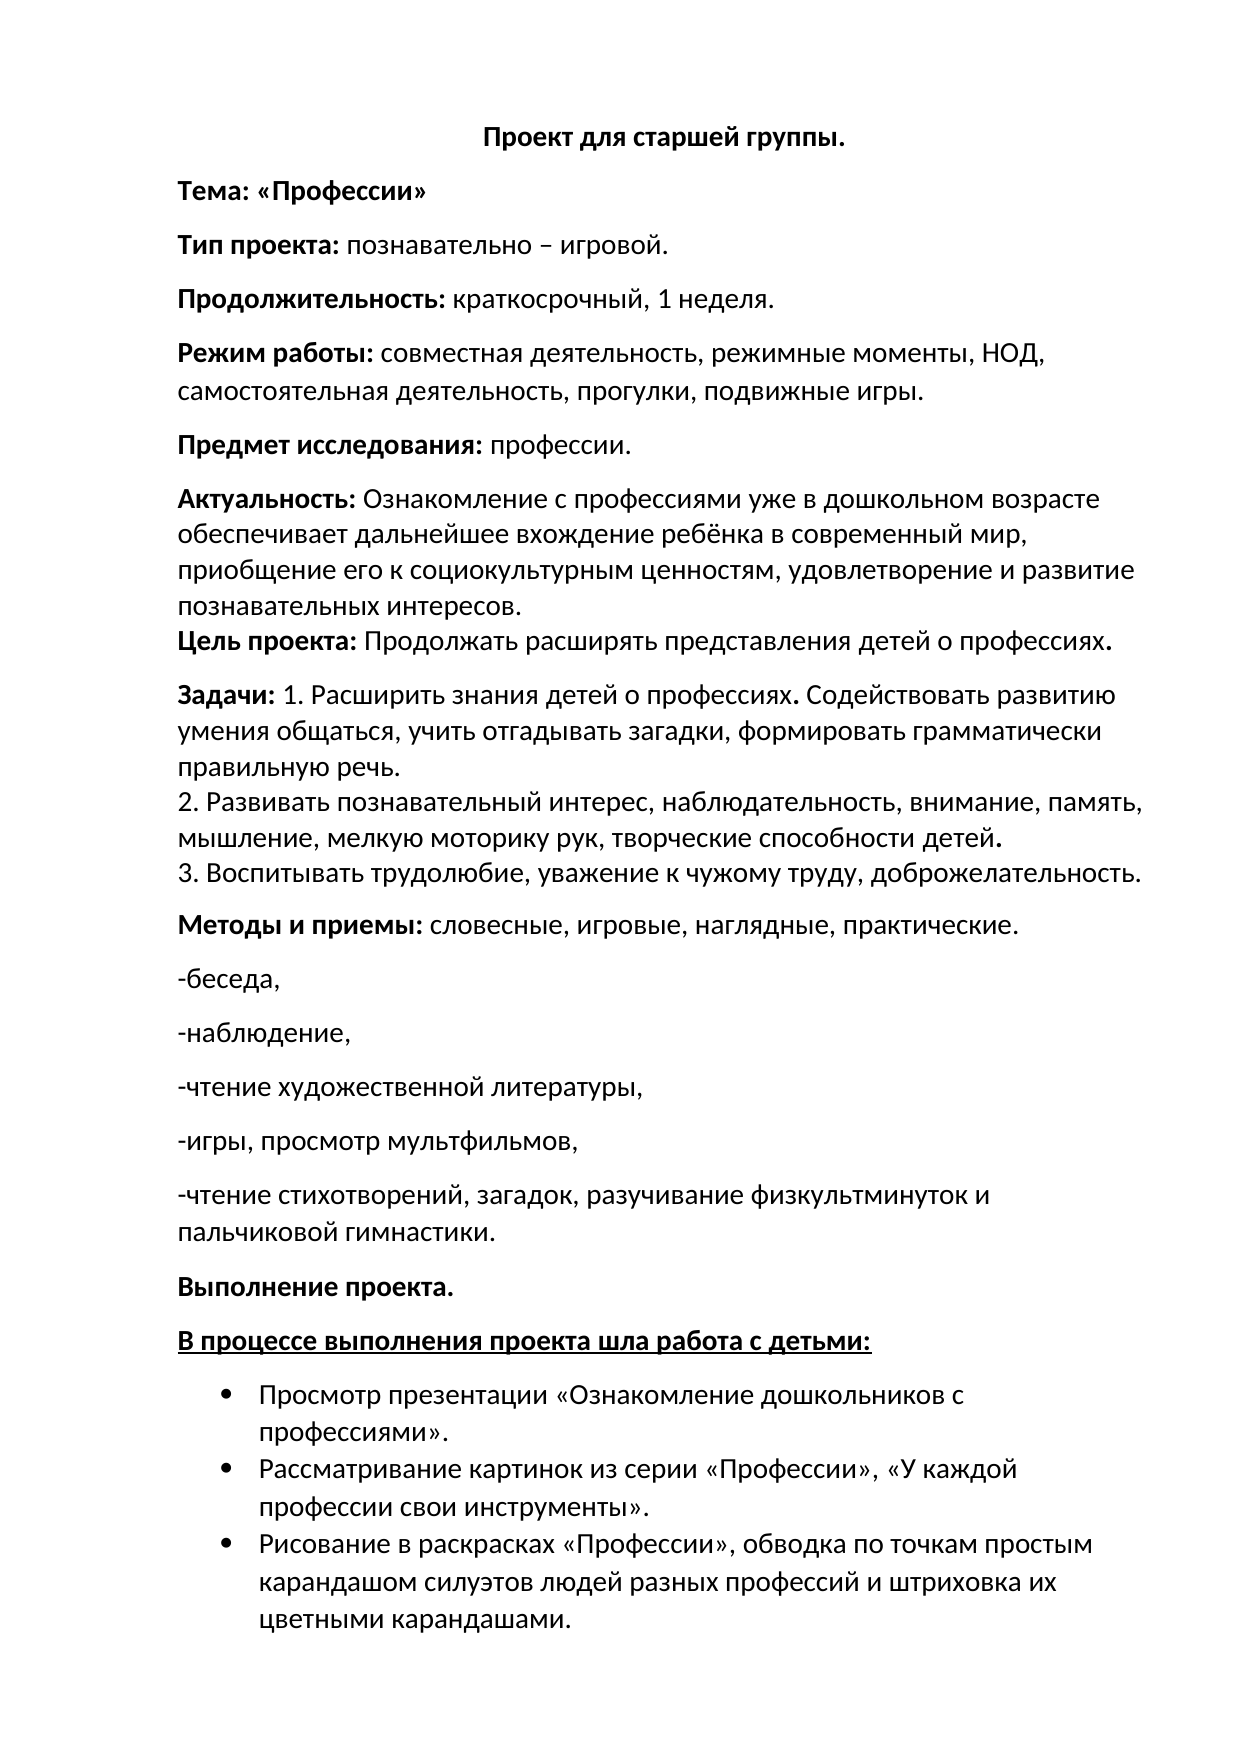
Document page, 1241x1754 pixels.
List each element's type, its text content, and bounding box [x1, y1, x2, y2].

text Тип проекта: познавательно – игровой. [177, 226, 1152, 262]
text Задачи: 1. Расширить знания детей о профессиях. Содействовать развитию умения общаться, учить отгадывать загадки, формировать грамматически правильную речь. [177, 676, 1152, 783]
list Рисование в раскрасках «Профессии», обводка по точкам простым карандашом силуэтов людей разных профессий и штриховка их цветными карандашами. [221, 1525, 1152, 1636]
text -игры, просмотр мультфильмов, [177, 1122, 1152, 1158]
text -беседа, [177, 960, 1152, 996]
list Просмотр презентации «Ознакомление дошкольников с профессиями». [221, 1376, 1152, 1449]
text Методы и приемы: словесные, игровые, наглядные, практические. [177, 906, 1152, 941]
text 3. Воспитывать трудолюбие, уважение к чужому труду, доброжелательность. [177, 854, 1152, 890]
text Цель проекта: Продолжать расширять представления детей о профессиях. [177, 622, 1152, 658]
text В процессе выполнения проекта шла работа с детьми: [177, 1322, 1152, 1357]
text Выполнение проекта. [177, 1268, 1152, 1303]
text Продолжительность: краткосрочный, 1 неделя. [177, 280, 1152, 316]
text Актуальность: Ознакомление с профессиями уже в дошкольном возрасте обеспечивает дальнейшее вхождение ребёнка в современный мир, приобщение его к социокультурным ценностям, удовлетворение и развитие познавательных интересов. [177, 480, 1152, 622]
text Тема: «Профессии» [177, 172, 1152, 208]
text -наблюдение, [177, 1014, 1152, 1049]
text Предмет исследования: профессии. [177, 426, 1152, 461]
text Проект для старшей группы. [177, 118, 1152, 154]
list Рассматривание картинок из серии «Профессии», «У каждой профессии свои инструменты». [221, 1451, 1152, 1523]
text -чтение стихотворений, загадок, разучивание физкультминуток и пальчиковой гимнастики. [177, 1176, 1152, 1249]
text -чтение художественной литературы, [177, 1068, 1152, 1104]
text 2. Развивать познавательный интерес, наблюдательность, внимание, память, мышление, мелкую моторику рук, творческие способности детей. [177, 783, 1152, 854]
text Режим работы: совместная деятельность, режимные моменты, НОД, самостоятельная деятельность, прогулки, подвижные игры. [177, 334, 1152, 407]
